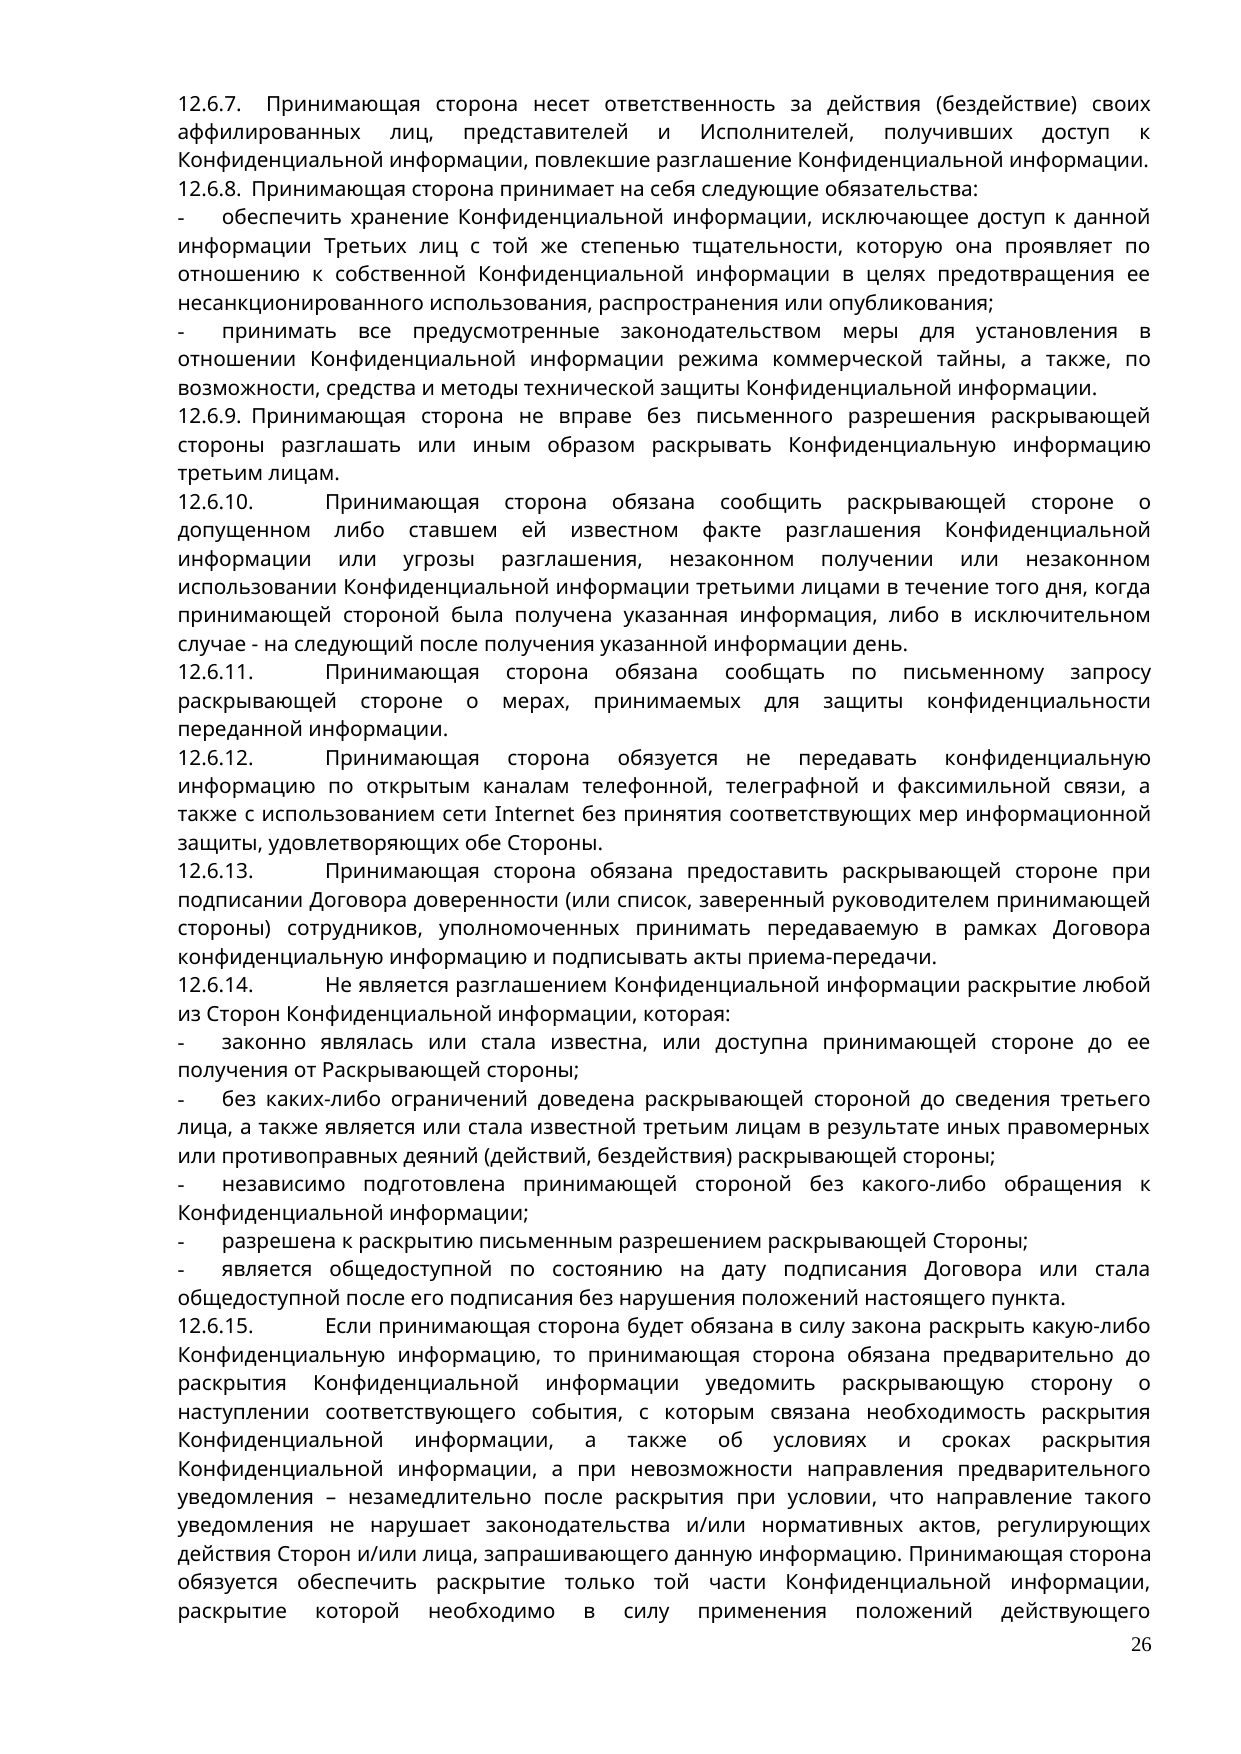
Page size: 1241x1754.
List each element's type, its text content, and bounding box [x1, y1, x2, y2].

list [177, 1311, 1152, 1624]
list независимо подготовлена принимающей стороной без какого-либо обращения к Конфиденциальной информации; [177, 1169, 1152, 1226]
list Принимающая сторона обязана предоставить раскрывающей стороне при подписании Договора доверенности (или список, заверенный руководителем принимающей стороны) сотрудников, уполномоченных принимать передаваемую в рамках Договора конфиденциальную информацию и подписывать акты приема-передачи. [177, 856, 1152, 970]
list Принимающая сторона обязана сообщить раскрывающей стороне о допущенном либо ставшем ей известном факте разглашения Конфиденциальной информации или угрозы разглашения, незаконном получении или незаконном использовании Конфиденциальной информации третьими лицами в течение того дня, когда принимающей стороной была получена указанная информация, либо в исключительном случае - на следующий после получения указанной информации день. [177, 487, 1152, 657]
list обеспечить хранение Конфиденциальной информации, исключающее доступ к данной информации Третьих лиц с той же степенью тщательности, которую она проявляет по отношению к собственной Конфиденциальной информации в целях предотвращения ее несанкционированного использования, распространения или опубликования; [177, 202, 1152, 316]
list Принимающая сторона обязуется не передавать конфиденциальную информацию по открытым каналам телефонной, телеграфной и факсимильной связи, а также с использованием сети Internet без принятия соответствующих мер информационной защиты, удовлетворяющих обе Стороны. [177, 743, 1152, 856]
list Не является разглашением Конфиденциальной информации раскрытие любой из Сторон Конфиденциальной информации, которая: [177, 970, 1152, 1027]
list Принимающая сторона несет ответственность за действия (бездействие) своих аффилированных лиц, представителей и Исполнителей, получивших доступ к Конфиденциальной информации, повлекшие разглашение Конфиденциальной информации. [177, 89, 1152, 174]
list Принимающая сторона не вправе без письменного разрешения раскрывающей стороны разглашать или иным образом раскрывать Конфиденциальную информацию третьим лицам. [177, 401, 1152, 487]
list Принимающая сторона принимает на себя следующие обязательства: [177, 174, 1152, 202]
list принимать все предусмотренные законодательством меры для установления в отношении Конфиденциальной информации режима коммерческой тайны, а также, по возможности, средства и методы технической защиты Конфиденциальной информации. [177, 316, 1152, 401]
list Принимающая сторона обязана сообщать по письменному запросу раскрывающей стороне о мерах, принимаемых для защиты конфиденциальности переданной информации. [177, 657, 1152, 743]
list законно являлась или стала известна, или доступна принимающей стороне до ее получения от Раскрывающей стороны; [177, 1027, 1152, 1084]
list без каких-либо ограничений доведена раскрывающей стороной до сведения третьего лица, а также является или стала известной третьим лицам в результате иных правомерных или противоправных деяний (действий, бездействия) раскрывающей стороны; [177, 1084, 1152, 1169]
list является общедоступной по состоянию на дату подписания Договора или стала общедоступной после его подписания без нарушения положений настоящего пункта. [177, 1254, 1152, 1311]
list разрешена к раскрытию письменным разрешением раскрывающей Стороны; [177, 1226, 1152, 1254]
